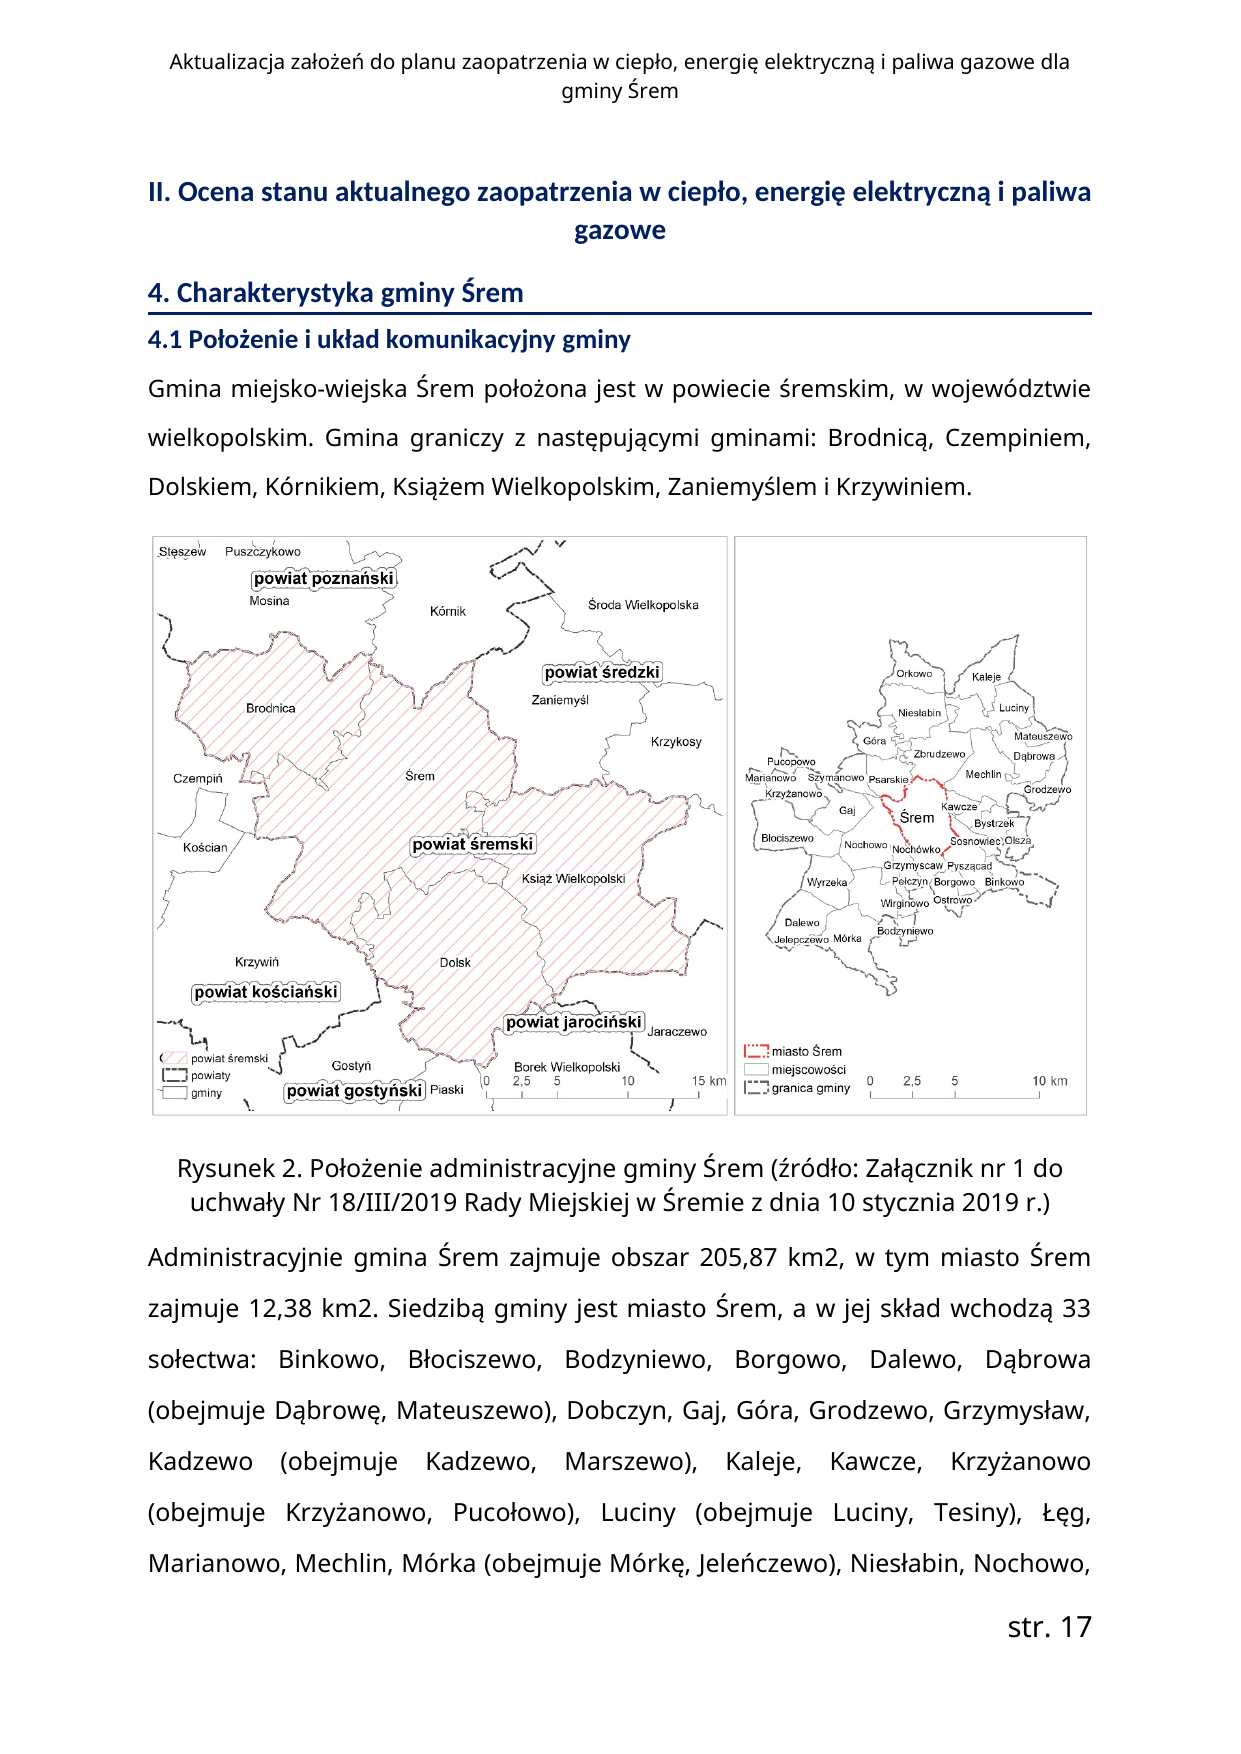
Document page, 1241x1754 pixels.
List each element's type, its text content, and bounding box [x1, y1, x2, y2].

text Rysunek 2. Położenie administracyjne gminy Śrem (źródło: Załącznik nr 1 do uchwały Nr 18/III/2019 Rady Miejskiej w Śremie z dnia 10 stycznia 2019 r.) [148, 1151, 1092, 1219]
subtitle II. Ocena stanu aktualnego zaopatrzenia w ciepło, energię elektryczną i paliwa gazowe [148, 173, 1092, 247]
subtitle 4.1 Położenie i układ komunikacyjny gminy [148, 322, 1092, 355]
subtitle 4. Charakterystyka gminy Śrem [148, 274, 1092, 312]
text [148, 1239, 1092, 1580]
text Gmina miejsko-wiejska Śrem położona jest w powiecie śremskim, w województwie wielkopolskim. Gmina graniczy z następującymi gminami: Brodnicą, Czempiniem, Dolskiem, Kórnikiem, Książem Wielkopolskim, Zaniemyślem i Krzywiniem. [148, 372, 1092, 502]
picture [147, 531, 1093, 1122]
